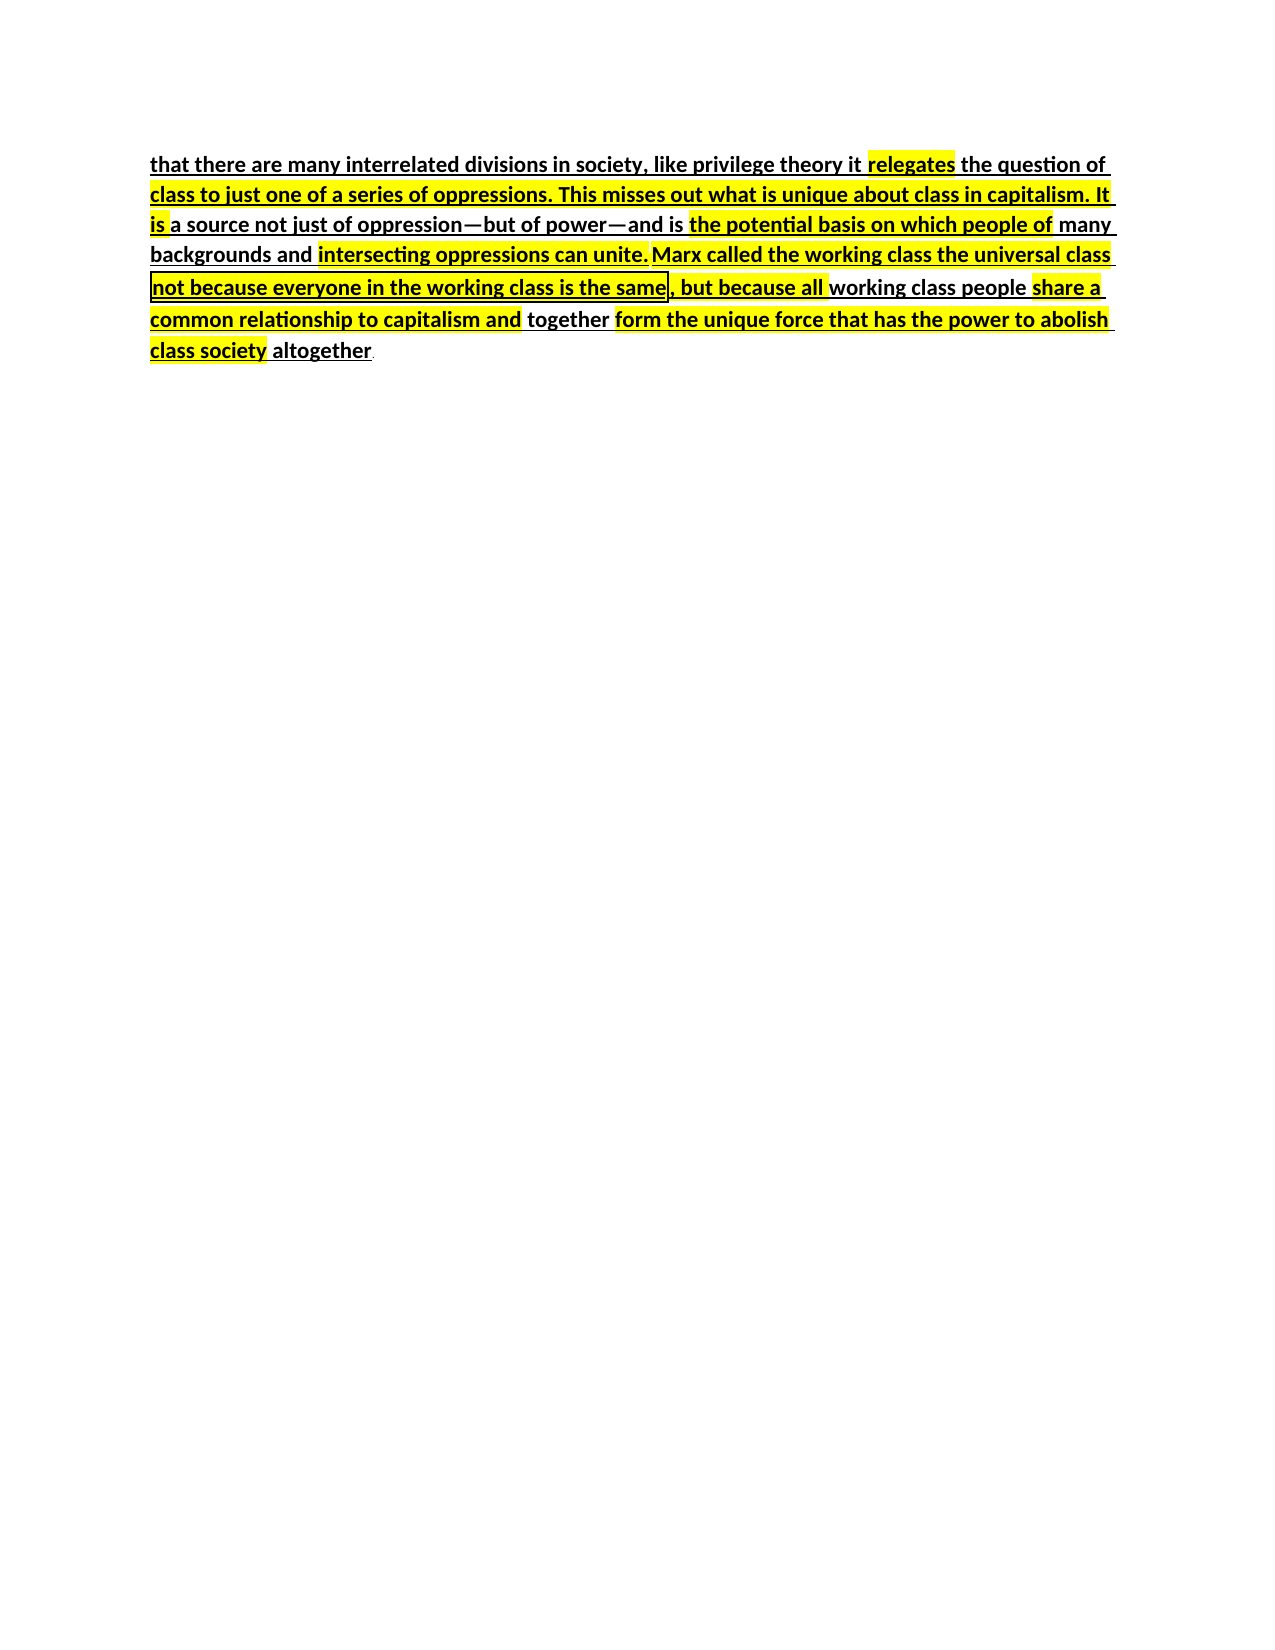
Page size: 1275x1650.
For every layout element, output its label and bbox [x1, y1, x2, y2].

text [150, 150, 1125, 364]
